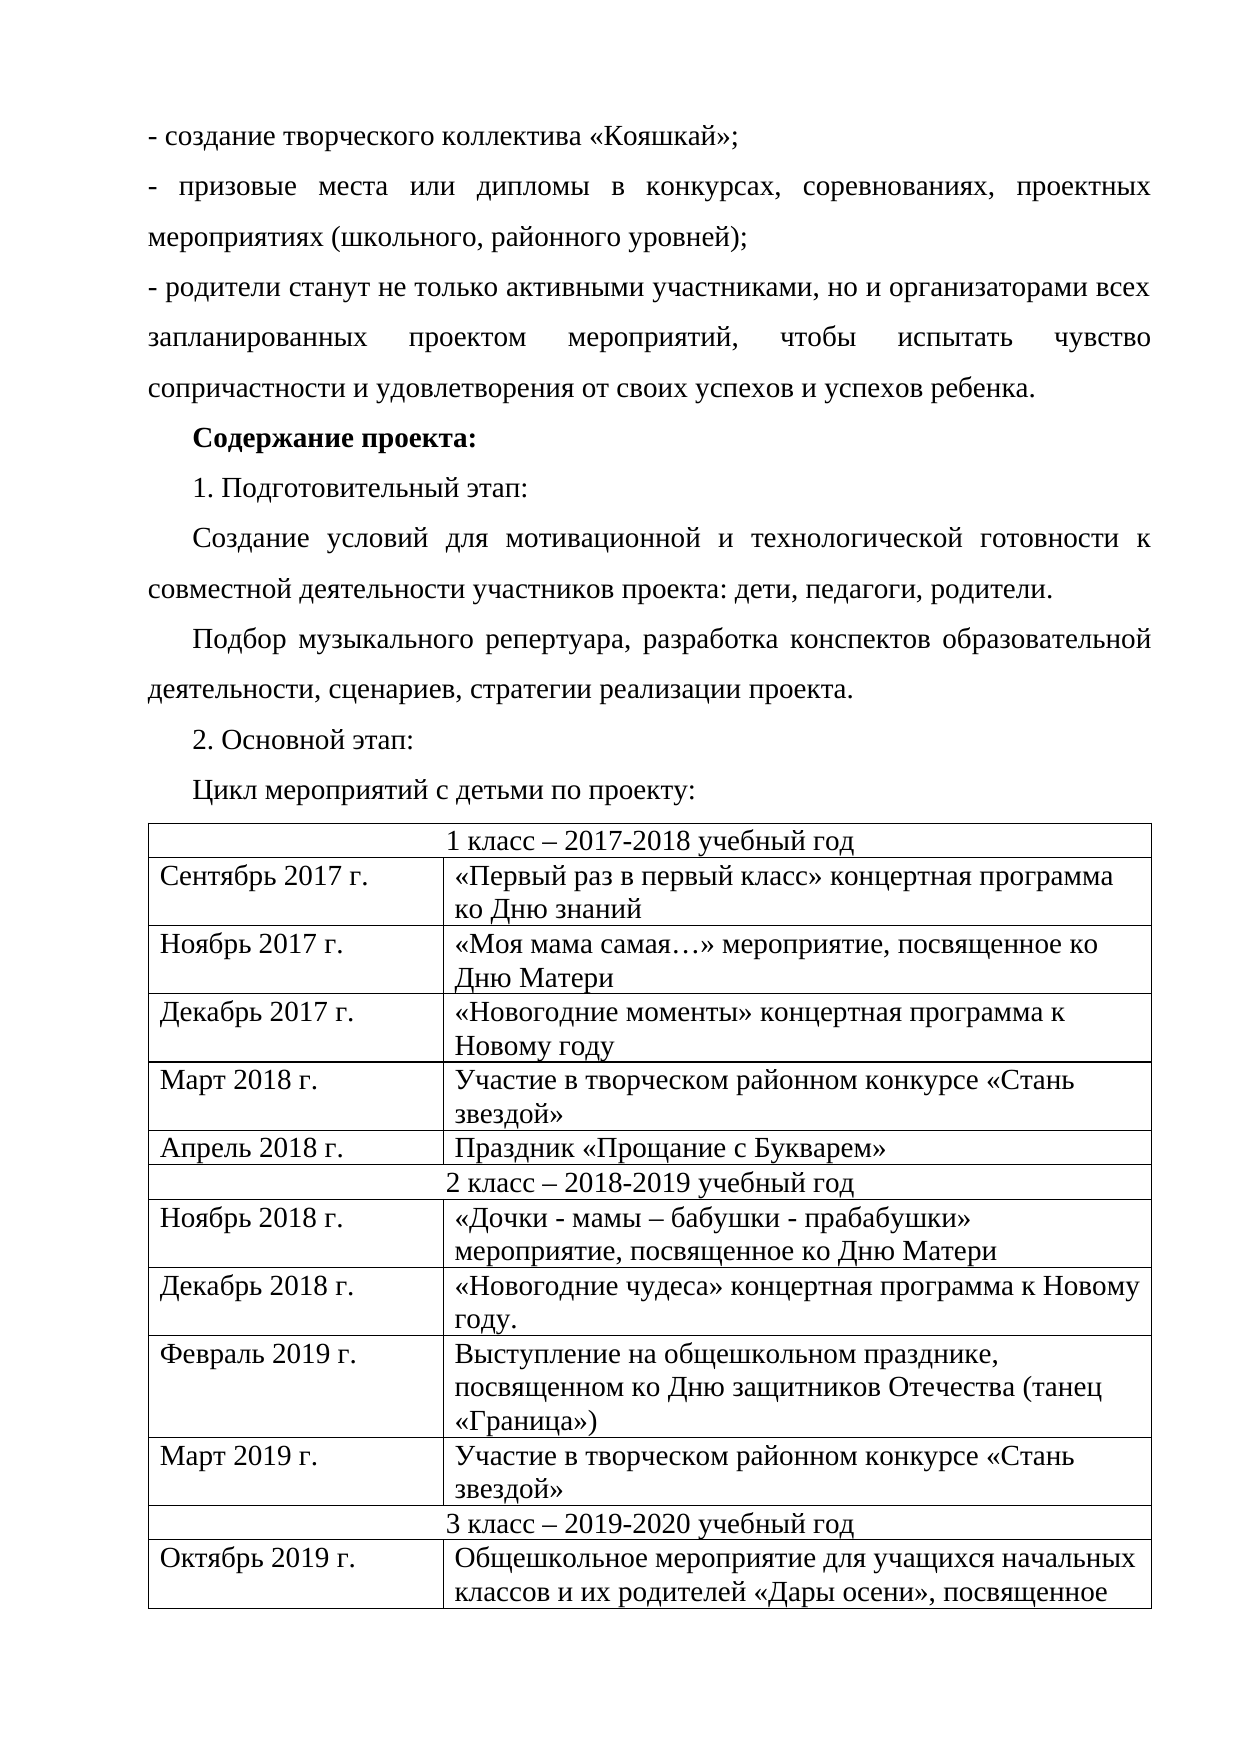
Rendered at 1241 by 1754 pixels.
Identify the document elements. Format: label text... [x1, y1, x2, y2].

table_cell Апрель 2018 г. [149, 1131, 443, 1164]
text 1. Подготовительный этап: [148, 470, 1152, 504]
text - создание творческого коллектива «Кояшкай»; [148, 118, 1152, 152]
table_cell Праздник «Прощание с Букварем» [444, 1131, 1151, 1164]
table_header 1 класс – 2017-2018 учебный год [149, 824, 1151, 857]
table_cell «Первый раз в первый класс» концертная программа ко Дню знаний [444, 858, 1151, 925]
table_cell Ноябрь 2018 г. [149, 1200, 443, 1267]
table_cell Февраль 2019 г. [149, 1336, 443, 1437]
table_cell Участие в творческом районном конкурсе «Стань звездой» [444, 1438, 1151, 1505]
table_cell 2 класс – 2018-2019 учебный год [149, 1165, 1151, 1199]
table_cell Март 2018 г. [149, 1063, 443, 1129]
text Подбор музыкального репертуара, разработка конспектов образовательной деятельности, сценариев, стратегии реализации проекта. [148, 621, 1152, 705]
table_cell «Моя мама самая…» мероприятие, посвященное ко Дню Матери [444, 926, 1151, 993]
text - призовые места или дипломы в конкурсах, соревнованиях, проектных мероприятиях (школьного, районного уровней); [148, 168, 1152, 252]
text Создание условий для мотивационной и технологической готовности к совместной деятельности участников проекта: дети, педагоги, родители. [148, 521, 1152, 604]
table_cell Декабрь 2017 г. [149, 994, 443, 1061]
table_cell «Новогодние чудеса» концертная программа к Новому году. [444, 1268, 1151, 1335]
table_cell Март 2019 г. [149, 1438, 443, 1505]
table_cell Ноябрь 2017 г. [149, 926, 443, 993]
text - родители станут не только активными участниками, но и организаторами всех запланированных проектом мероприятий, чтобы испытать чувство сопричастности и удовлетворения от своих успехов и успехов ребенка. [148, 269, 1152, 403]
table_cell Декабрь 2018 г. [149, 1268, 443, 1335]
table_cell Октябрь 2019 г. [149, 1540, 443, 1607]
text Цикл мероприятий с детьми по проекту: [148, 772, 1152, 806]
table_cell «Новогодние моменты» концертная программа к Новому году [444, 994, 1151, 1061]
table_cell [444, 1540, 1151, 1607]
table_cell 3 класс – 2019-2020 учебный год [149, 1506, 1151, 1539]
table_cell Участие в творческом районном конкурсе «Стань звездой» [444, 1063, 1151, 1129]
table_cell «Дочки - мамы – бабушки - прабабушки» мероприятие, посвященное ко Дню Матери [444, 1200, 1151, 1267]
text 2. Основной этап: [148, 722, 1152, 755]
table_cell Сентябрь 2017 г. [149, 858, 443, 925]
table_cell Выступление на общешкольном празднике, посвященном ко Дню защитников Отечества (танец «Граница») [444, 1336, 1151, 1437]
text Содержание проекта: [148, 420, 1152, 453]
